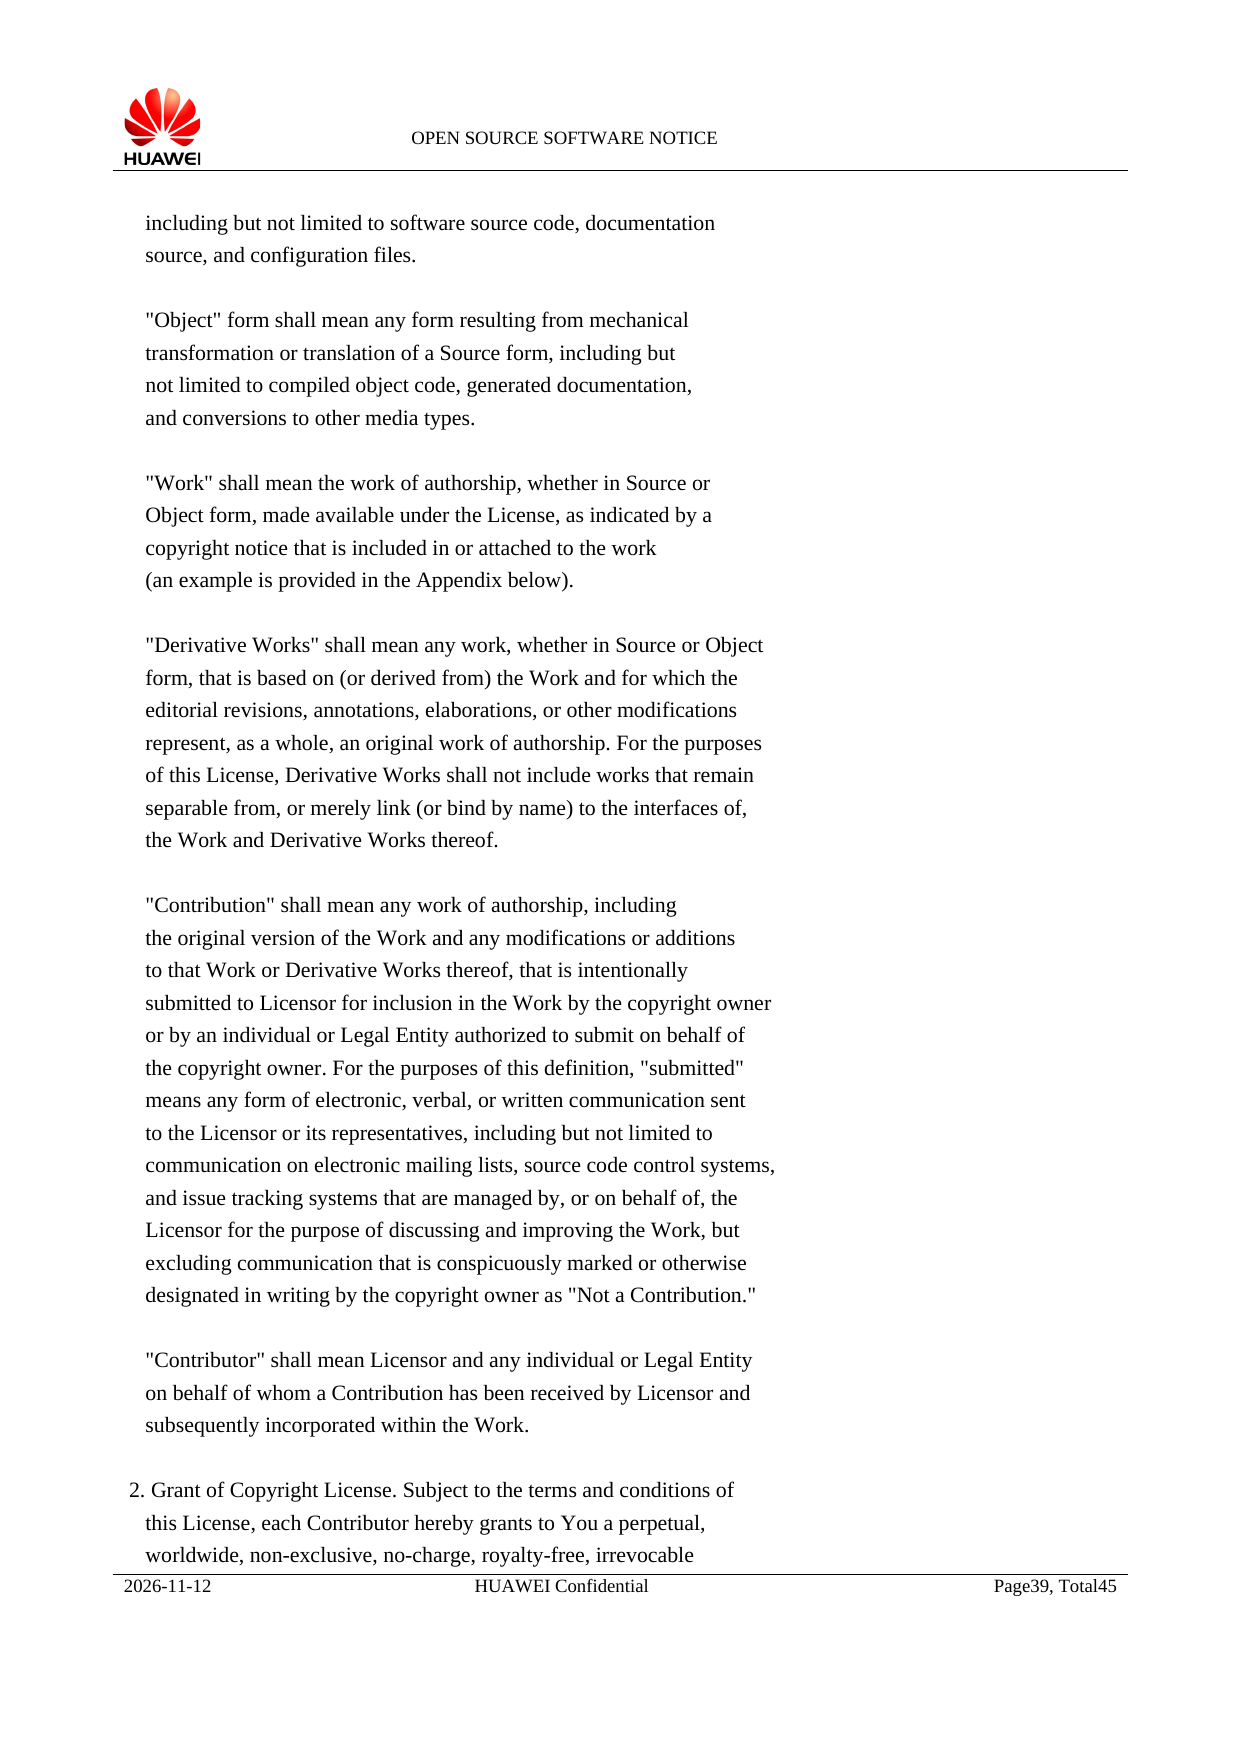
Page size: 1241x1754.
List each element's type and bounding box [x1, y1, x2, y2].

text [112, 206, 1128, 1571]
picture [124, 88, 201, 165]
